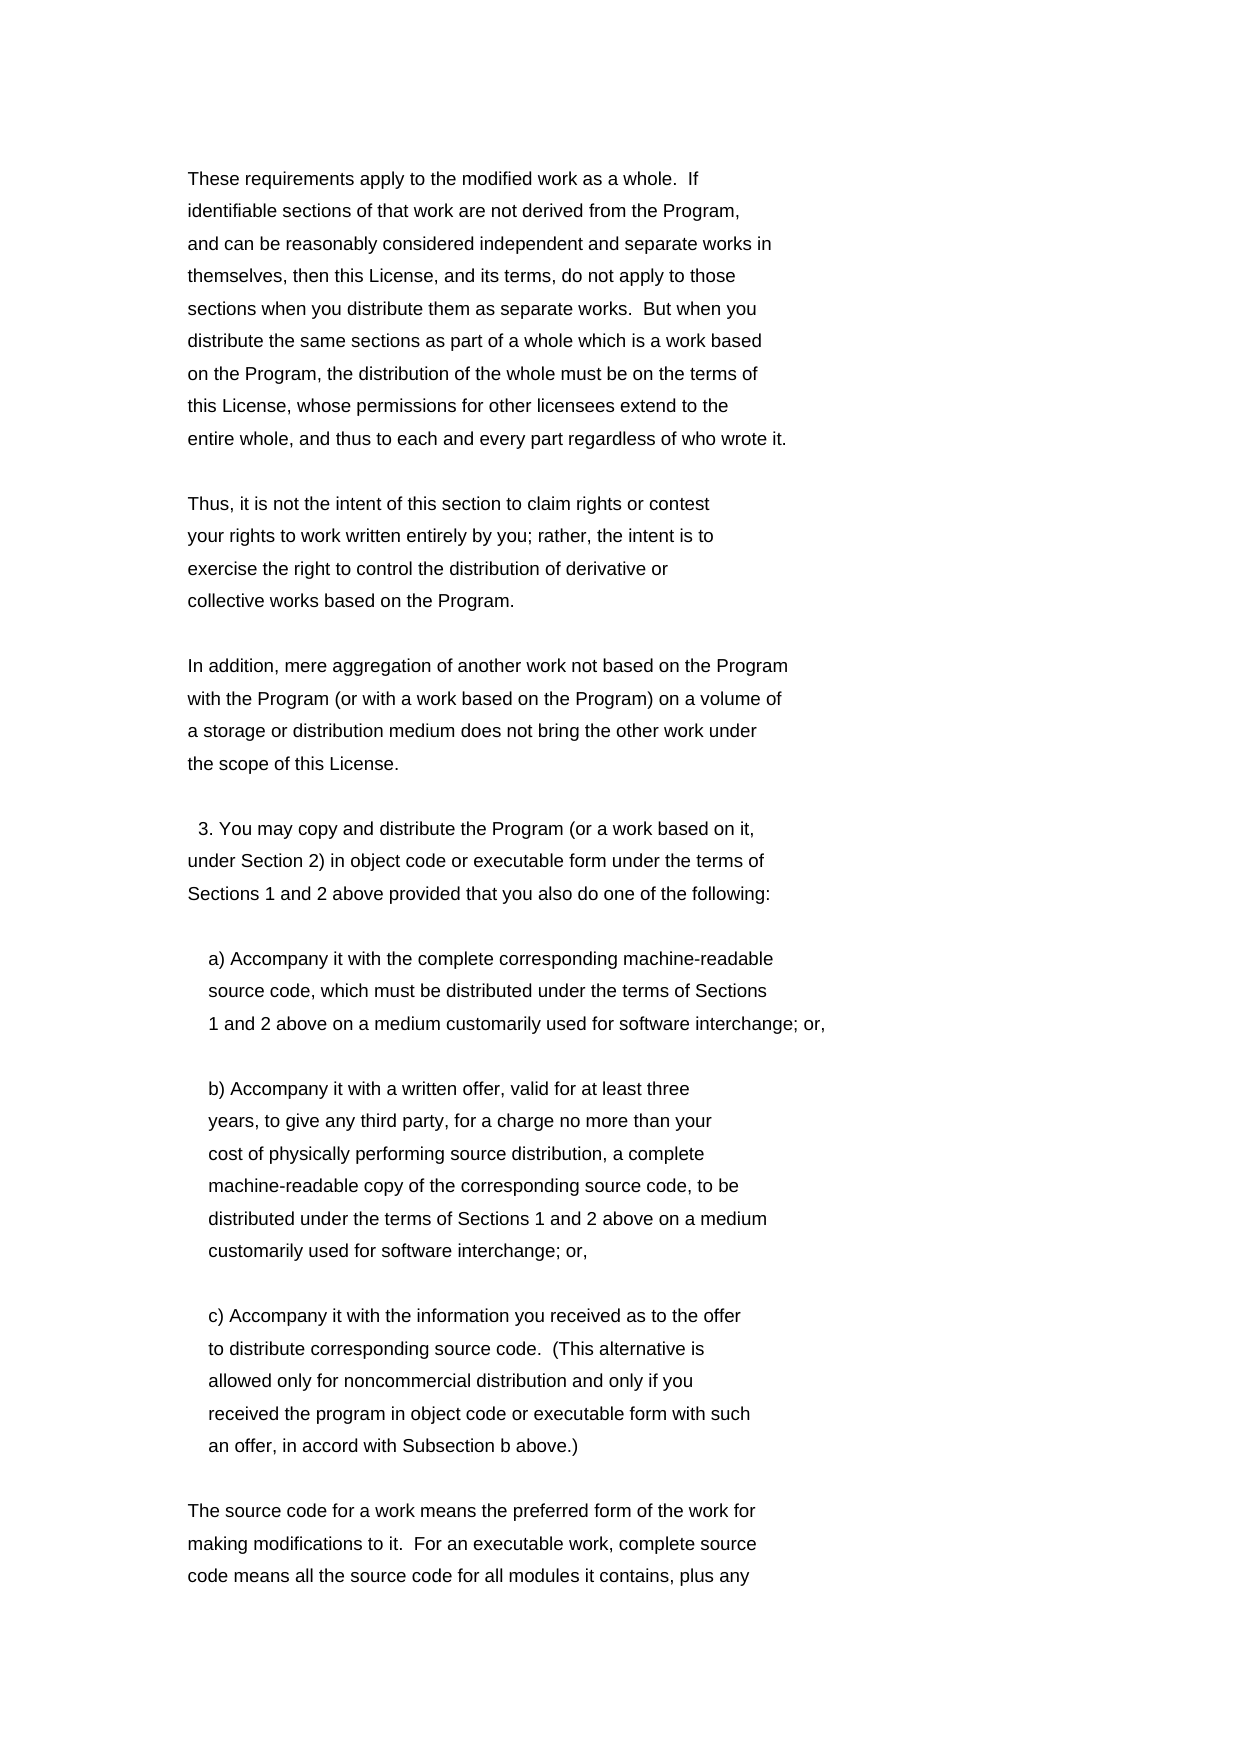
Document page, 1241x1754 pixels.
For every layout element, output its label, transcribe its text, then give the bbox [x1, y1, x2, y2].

text years, to give any third party, for a charge no more than your [187, 1104, 1053, 1137]
text 1 and 2 above on a medium customarily used for software interchange; or, [187, 1007, 1053, 1039]
text machine-readable copy of the corresponding source code, to be [187, 1169, 1053, 1202]
text 3. You may copy and distribute the Program (or a work based on it, [187, 812, 1053, 844]
text an offer, in accord with Subsection b above.) [187, 1429, 1053, 1462]
text These requirements apply to the modified work as a whole. If [187, 162, 1053, 194]
text Thus, it is not the intent of this section to claim rights or contest [187, 487, 1053, 519]
text this License, whose permissions for other licensees extend to the [187, 389, 1053, 422]
text identifiable sections of that work are not derived from the Program, [187, 194, 1053, 227]
text to distribute corresponding source code. (This alternative is [187, 1332, 1053, 1364]
text and can be reasonably considered independent and separate works in [187, 227, 1053, 259]
text on the Program, the distribution of the whole must be on the terms of [187, 357, 1053, 389]
text The source code for a work means the preferred form of the work for [187, 1494, 1053, 1527]
text with the Program (or with a work based on the Program) on a volume of [187, 682, 1053, 714]
text your rights to work written entirely by you; rather, the intent is to [187, 519, 1053, 552]
text sections when you distribute them as separate works. But when you [187, 292, 1053, 324]
text source code, which must be distributed under the terms of Sections [187, 974, 1053, 1007]
text c) Accompany it with the information you received as to the offer [187, 1299, 1053, 1332]
text the scope of this License. [187, 747, 1053, 779]
text making modifications to it. For an executable work, complete source [187, 1527, 1053, 1559]
text customarily used for software interchange; or, [187, 1234, 1053, 1267]
text In addition, mere aggregation of another work not based on the Program [187, 649, 1053, 682]
text code means all the source code for all modules it contains, plus any [187, 1559, 1053, 1592]
text received the program in object code or executable form with such [187, 1397, 1053, 1429]
text themselves, then this License, and its terms, do not apply to those [187, 259, 1053, 292]
text allowed only for noncommercial distribution and only if you [187, 1364, 1053, 1397]
text collective works based on the Program. [187, 584, 1053, 617]
text cost of physically performing source distribution, a complete [187, 1137, 1053, 1169]
text a) Accompany it with the complete corresponding machine-readable [187, 942, 1053, 974]
text distribute the same sections as part of a whole which is a work based [187, 324, 1053, 357]
text entire whole, and thus to each and every part regardless of who wrote it. [187, 422, 1053, 454]
text under Section 2) in object code or executable form under the terms of [187, 844, 1053, 877]
text distributed under the terms of Sections 1 and 2 above on a medium [187, 1202, 1053, 1234]
text exercise the right to control the distribution of derivative or [187, 552, 1053, 584]
text Sections 1 and 2 above provided that you also do one of the following: [187, 877, 1053, 909]
text b) Accompany it with a written offer, valid for at least three [187, 1072, 1053, 1104]
text a storage or distribution medium does not bring the other work under [187, 714, 1053, 747]
